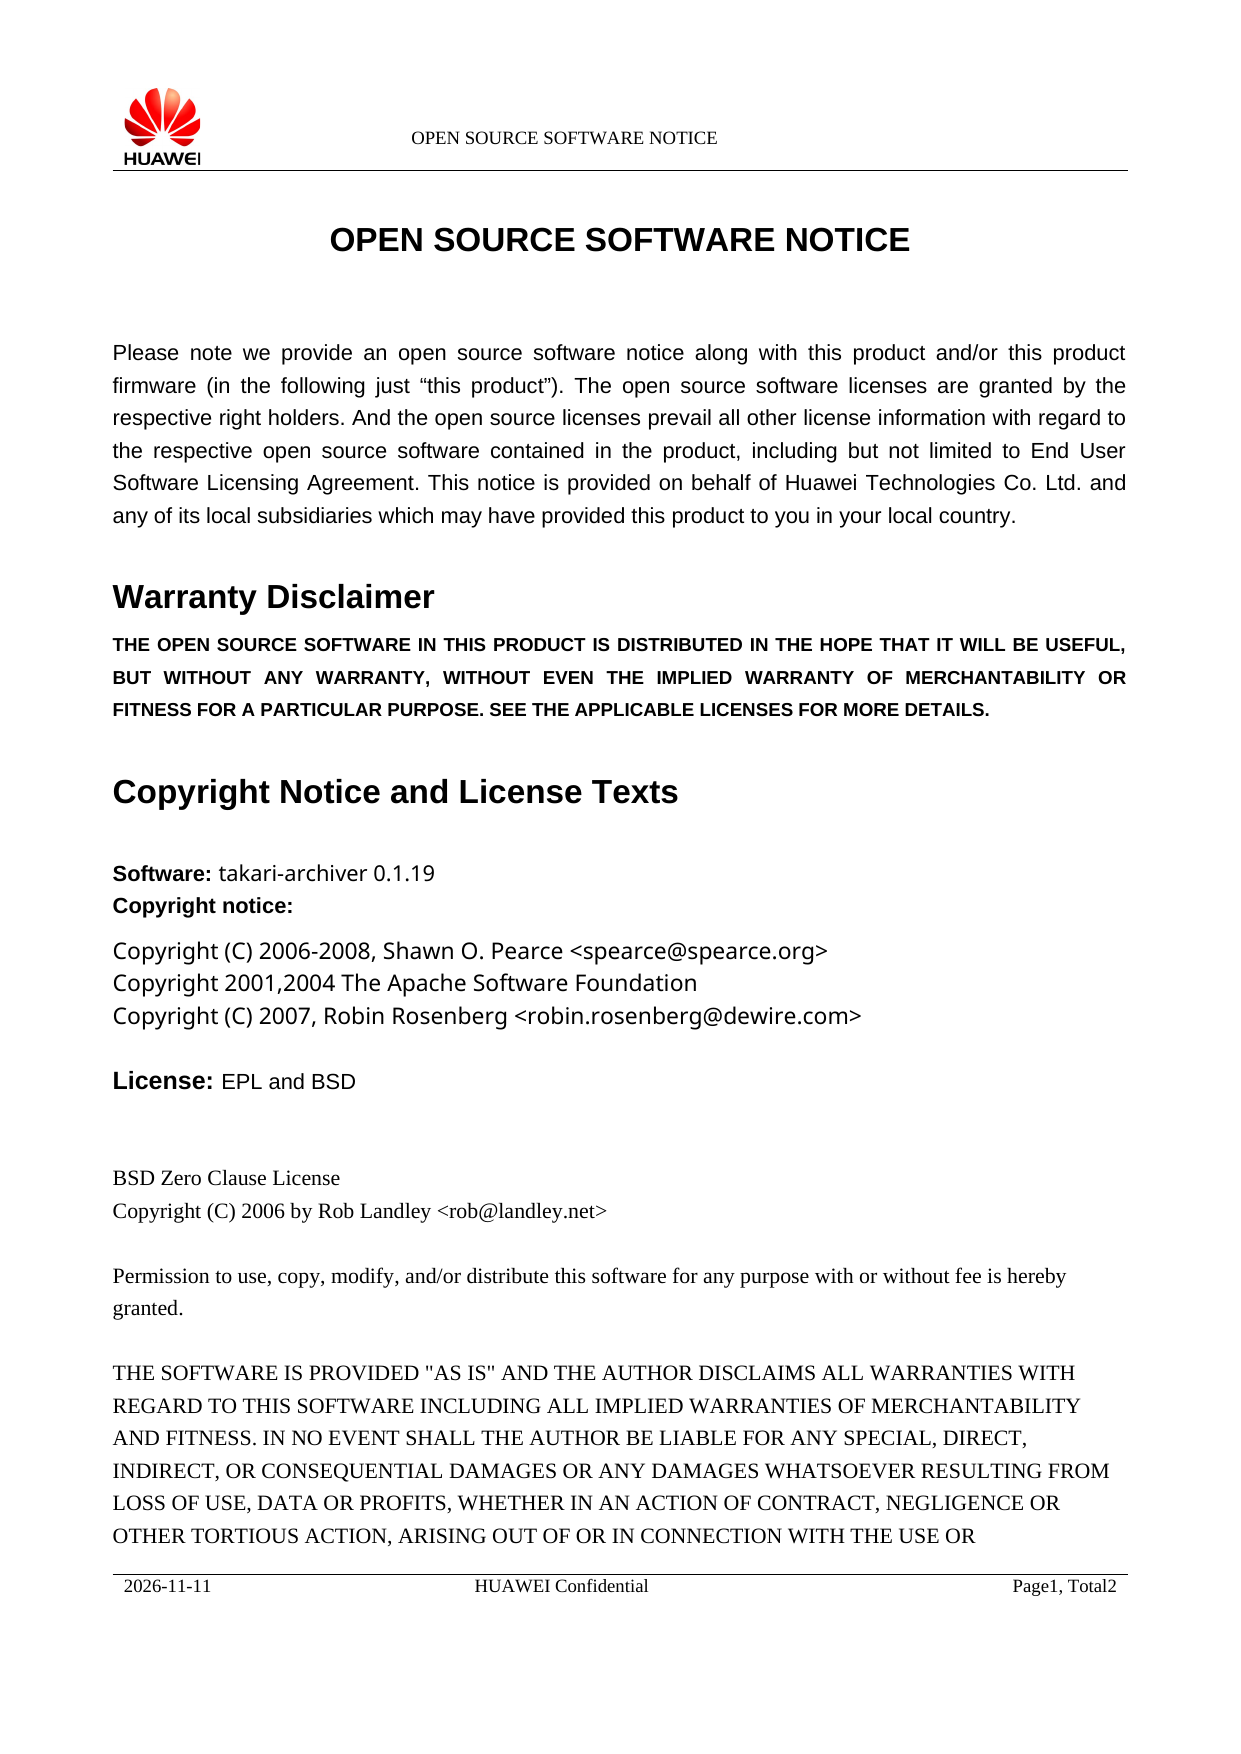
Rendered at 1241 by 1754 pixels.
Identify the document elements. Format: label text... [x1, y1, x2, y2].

text Copyright (C) 2006-2008, Shawn O. Pearce <spearce@spearce.org> Copyright 2001,2004 The Apache Software Foundation Copyright (C) 2007, Robin Rosenberg <robin.rosenberg@dewire.com> [112, 934, 1128, 1064]
text OPEN SOURCE SOFTWARE NOTICE [112, 206, 1128, 271]
text Copyright Notice and License Texts [112, 759, 1128, 824]
picture [124, 88, 201, 165]
text Copyright notice: [112, 889, 1128, 921]
text License: EPL and BSD [112, 1064, 1128, 1096]
text The open source software in this product is distributed in the hope that it will be useful, but WITHOUT ANY WARRANTY, without even the implied warranty of MERCHANTABILITY or FITNESS FOR A PARTICULAR PURPOSE. See the applicable licenses for more details. [112, 629, 1128, 726]
text Please note we provide an open source software notice along with this product and/or this product firmware (in the following just “this product”). The open source software licenses are granted by the respective right holders. And the open source licenses prevail all other license information with regard to the respective open source software contained in the product, including but not limited to End User Software Licensing Agreement. This notice is provided on behalf of Huawei Technologies Co. Ltd. and any of its local subsidiaries which may have provided this product to you in your local country. [112, 336, 1128, 531]
text Warranty Disclaimer [112, 564, 1128, 629]
title Software: takari-archiver 0.1.19 [112, 856, 1128, 889]
